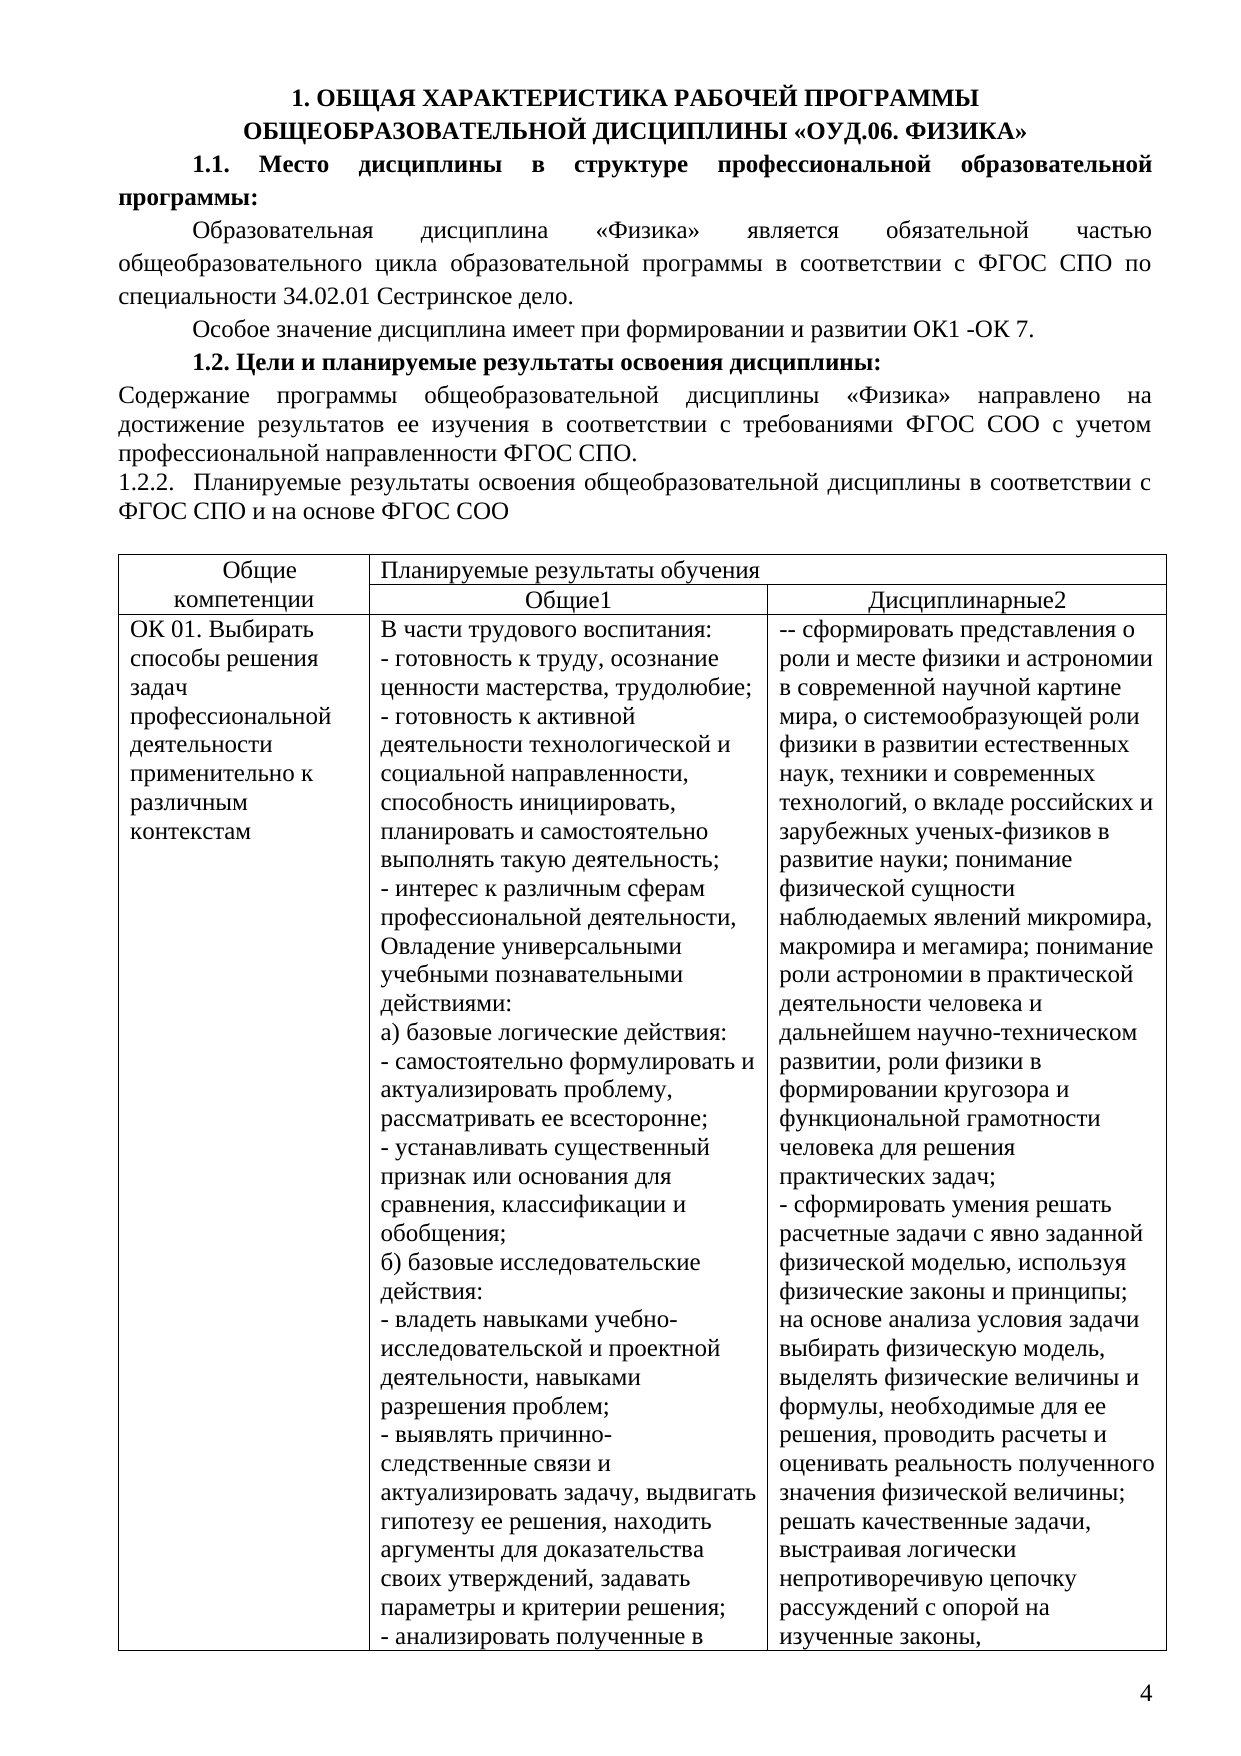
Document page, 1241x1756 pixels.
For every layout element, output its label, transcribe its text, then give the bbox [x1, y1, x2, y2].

table_header Общие компетенции [119, 555, 369, 613]
text Образовательная дисциплина «Физика» является обязательной частью общеобразовательного цикла образовательной программы в соответствии с ФГОС СПО по специальности 34.02.01 Сестринское дело. [118, 215, 1152, 310]
text 1. ОБЩАЯ ХАРАКТЕРИСТИКА РАБОЧЕЙ ПРОГРАММЫ ОБЩЕОБРАЗОВАТЕЛЬНОЙ ДИСЦИПЛИНЫ «ОУД.06. ФИЗИКА» [118, 83, 1152, 145]
text 1.1. Место дисциплины в структуре профессиональной образовательной программы: [118, 149, 1152, 211]
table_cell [370, 615, 767, 1649]
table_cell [768, 615, 1166, 1649]
table_header Планируемые результаты обучения [370, 555, 1166, 584]
text Особое значение дисциплина имеет при формировании и развитии ОК1 -ОК 7. [118, 314, 1152, 343]
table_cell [119, 615, 369, 1649]
table_cell Общие1 [370, 585, 767, 613]
table_cell Дисциплинарные2 [768, 585, 1166, 613]
text 1.2. Цели и планируемые результаты освоения дисциплины: [118, 347, 1152, 376]
text Содержание программы общеобразовательной дисциплины «Физика» направлено на достижение результатов ее изучения в соответствии с требованиями ФГОС СОО с учетом профессиональной направленности ФГОС СПО. [118, 381, 1152, 467]
text 1.2.2. Планируемые результаты освоения общеобразовательной дисциплины в соответствии с ФГОС СПО и на основе ФГОС СОО [118, 467, 1152, 524]
